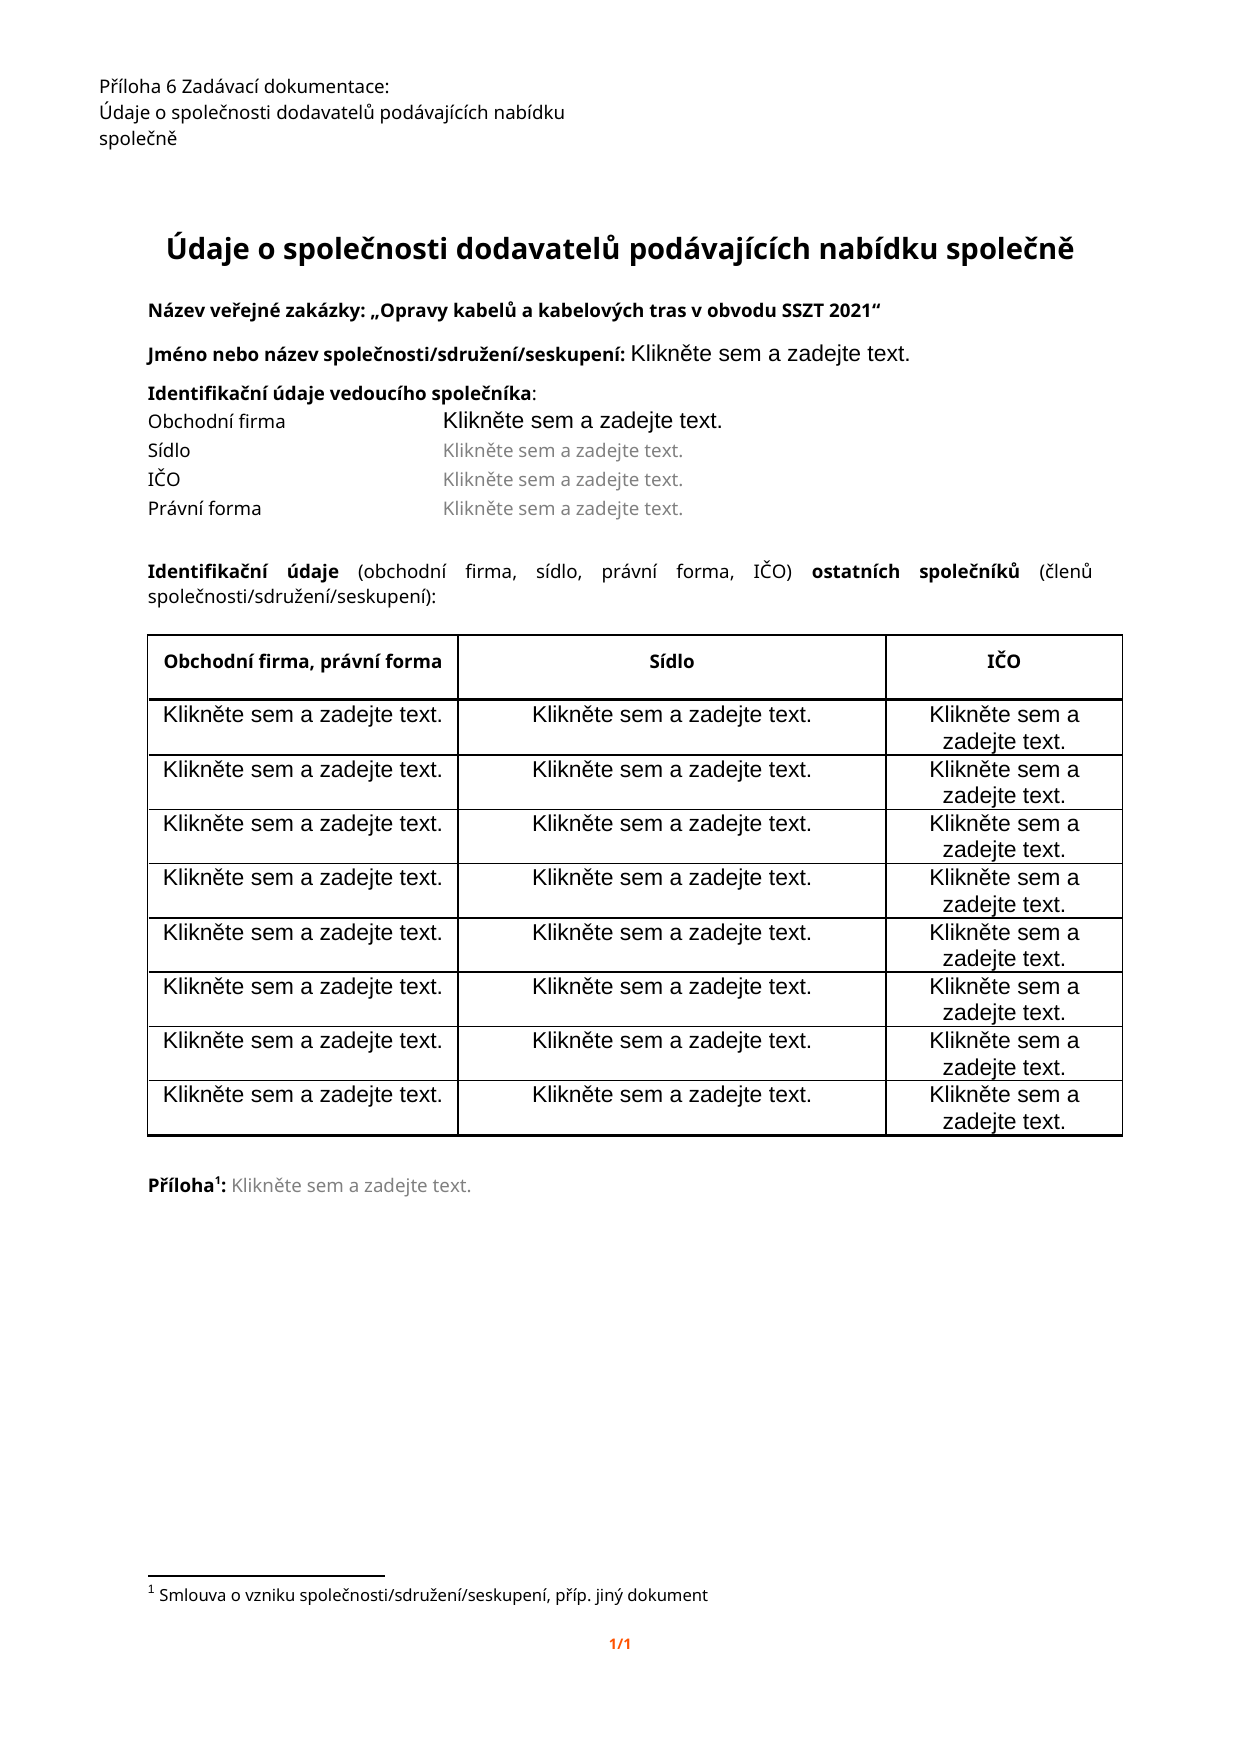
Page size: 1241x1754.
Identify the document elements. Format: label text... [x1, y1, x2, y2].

text Identifikační údaje vedoucího společníka: [148, 380, 1093, 405]
text Obchodní firma [148, 405, 1093, 434]
table_header Sídlo [459, 636, 885, 698]
table_header Obchodní firma, právní forma [148, 636, 457, 698]
text IČO [148, 463, 1093, 492]
text Sídlo [148, 434, 1093, 463]
text Příloha: [148, 1173, 1093, 1198]
title Údaje o společnosti dodavatelů podávajících nabídku společně [148, 228, 1093, 268]
text Název veřejné zakázky: „Opravy kabelů a kabelových tras v obvodu SSZT 2021“ [148, 293, 1093, 324]
table_header IČO [887, 636, 1122, 698]
text Jméno nebo název společnosti/sdružení/seskupení: [148, 336, 1093, 367]
text Identifikační údaje (obchodní firma, sídlo, právní forma, IČO) ostatních společníků (členů společnosti/sdružení/seskupení): [148, 559, 1093, 609]
text Právní forma [148, 492, 1093, 521]
